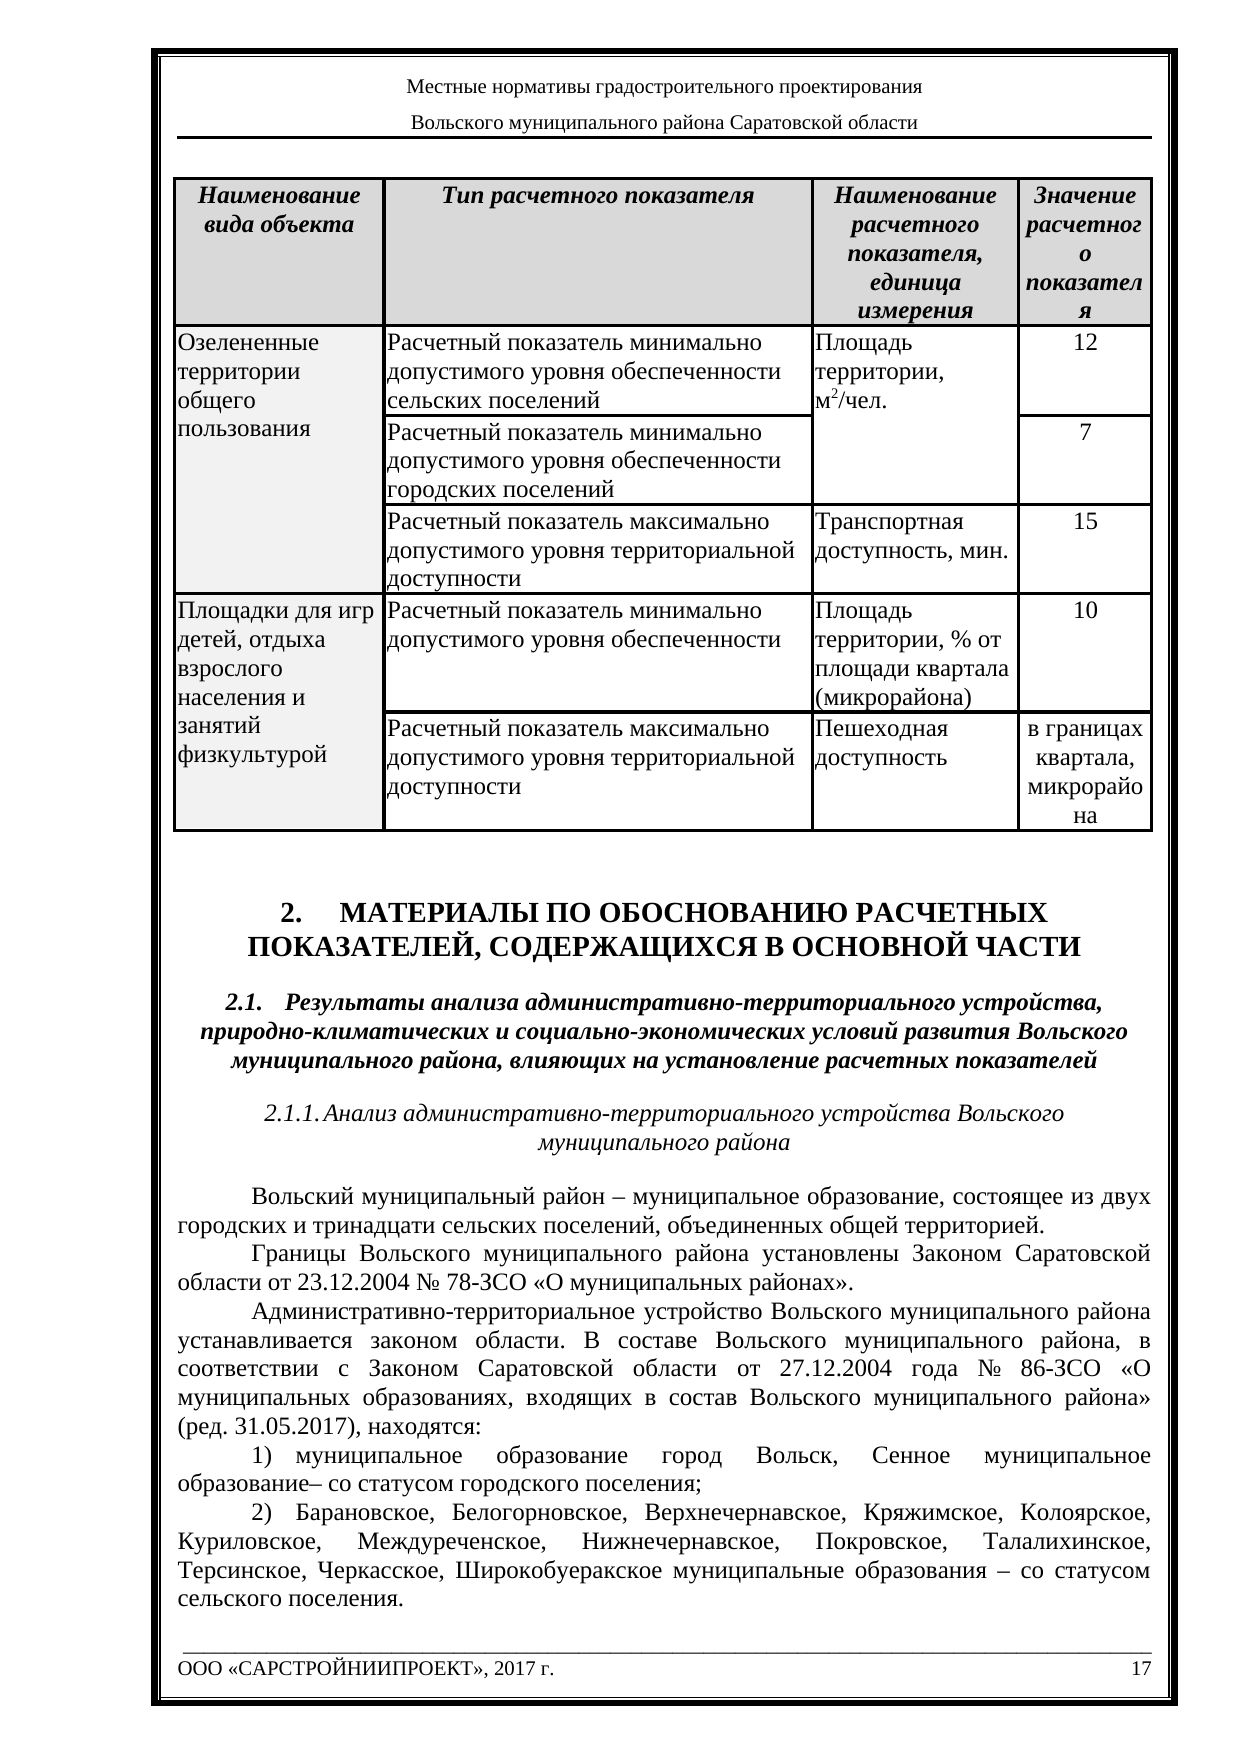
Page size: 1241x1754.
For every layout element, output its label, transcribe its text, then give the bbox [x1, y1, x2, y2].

text Административно-территориальное устройство Вольского муниципального района устанавливается законом области. В составе Вольского муниципального района, в соответствии с Законом Саратовской области от 27.12.2004 года № 86-ЗСО «О муниципальных образованиях, входящих в состав Вольского муниципального района» (ред. 31.05.2017), находятся: [177, 1296, 1152, 1440]
text 2) Барановское, Белогорновское, Верхнечернавское, Кряжимское, Колоярское, Куриловское, Междуреченское, Нижнечернавское, Покровское, Талалихинское, Терсинское, Черкасское, Широкобуеракское муниципальные образования – со статусом сельского поселения. [177, 1497, 1152, 1612]
text Границы Вольского муниципального района установлены Законом Саратовской области от 23.12.2004 № 78-ЗСО «О муниципальных районах». [177, 1238, 1152, 1296]
table_cell Расчетный показатель максимально допустимого уровня территориальной доступности [386, 714, 811, 828]
table_cell Площадь территории, % от площади квартала (микрорайона) [814, 595, 1017, 710]
subtitle Анализ административно-территориального устройства Вольского муниципального района [177, 1098, 1152, 1156]
subtitle Результаты анализа административно-территориального устройства, природно-климатических и социально-экономических условий развития Вольского муниципального района, влияющих на установление расчетных показателей [177, 987, 1152, 1073]
table_cell 12 [1020, 327, 1150, 413]
table_cell 10 [1020, 595, 1150, 710]
table_cell Расчетный показатель максимально допустимого уровня территориальной доступности [386, 506, 811, 592]
subtitle Материалы по обоснованию расчетных показателей, содержащихся в основной части [177, 895, 1152, 962]
table_header Наименование расчетного показателя, единица измерения [814, 180, 1017, 324]
table_cell в границах квартала, микрорайона [1020, 714, 1150, 828]
table_cell Расчетный показатель минимально допустимого уровня обеспеченности [386, 595, 811, 710]
table_cell Транспортная доступность, мин. [814, 506, 1017, 592]
table_cell 7 [1020, 417, 1150, 503]
table_cell Расчетный показатель минимально допустимого уровня обеспеченности городских поселений [386, 417, 811, 503]
table_cell 15 [1020, 506, 1150, 592]
table_cell Озелененные территории общего пользования [176, 327, 382, 592]
table_cell Пешеходная доступность [814, 714, 1017, 828]
table_cell Площадь территории, м2/чел. [814, 327, 1017, 503]
table_header Значение расчетного показателя [1020, 180, 1150, 324]
table_header Наименование вида объекта [176, 180, 382, 324]
text Вольский муниципальный район – муниципальное образование, состоящее из двух городских и тринадцати сельских поселений, объединенных общей территорией. [177, 1181, 1152, 1238]
text 1) муниципальное образование город Вольск, Сенное муниципальное образование– со статусом городского поселения; [177, 1440, 1152, 1497]
table_cell Расчетный показатель минимально допустимого уровня обеспеченности сельских поселений [386, 327, 811, 413]
table_header Тип расчетного показателя [386, 180, 811, 324]
table_cell Площадки для игр детей, отдыха взрослого населения и занятий физкультурой [176, 595, 382, 828]
